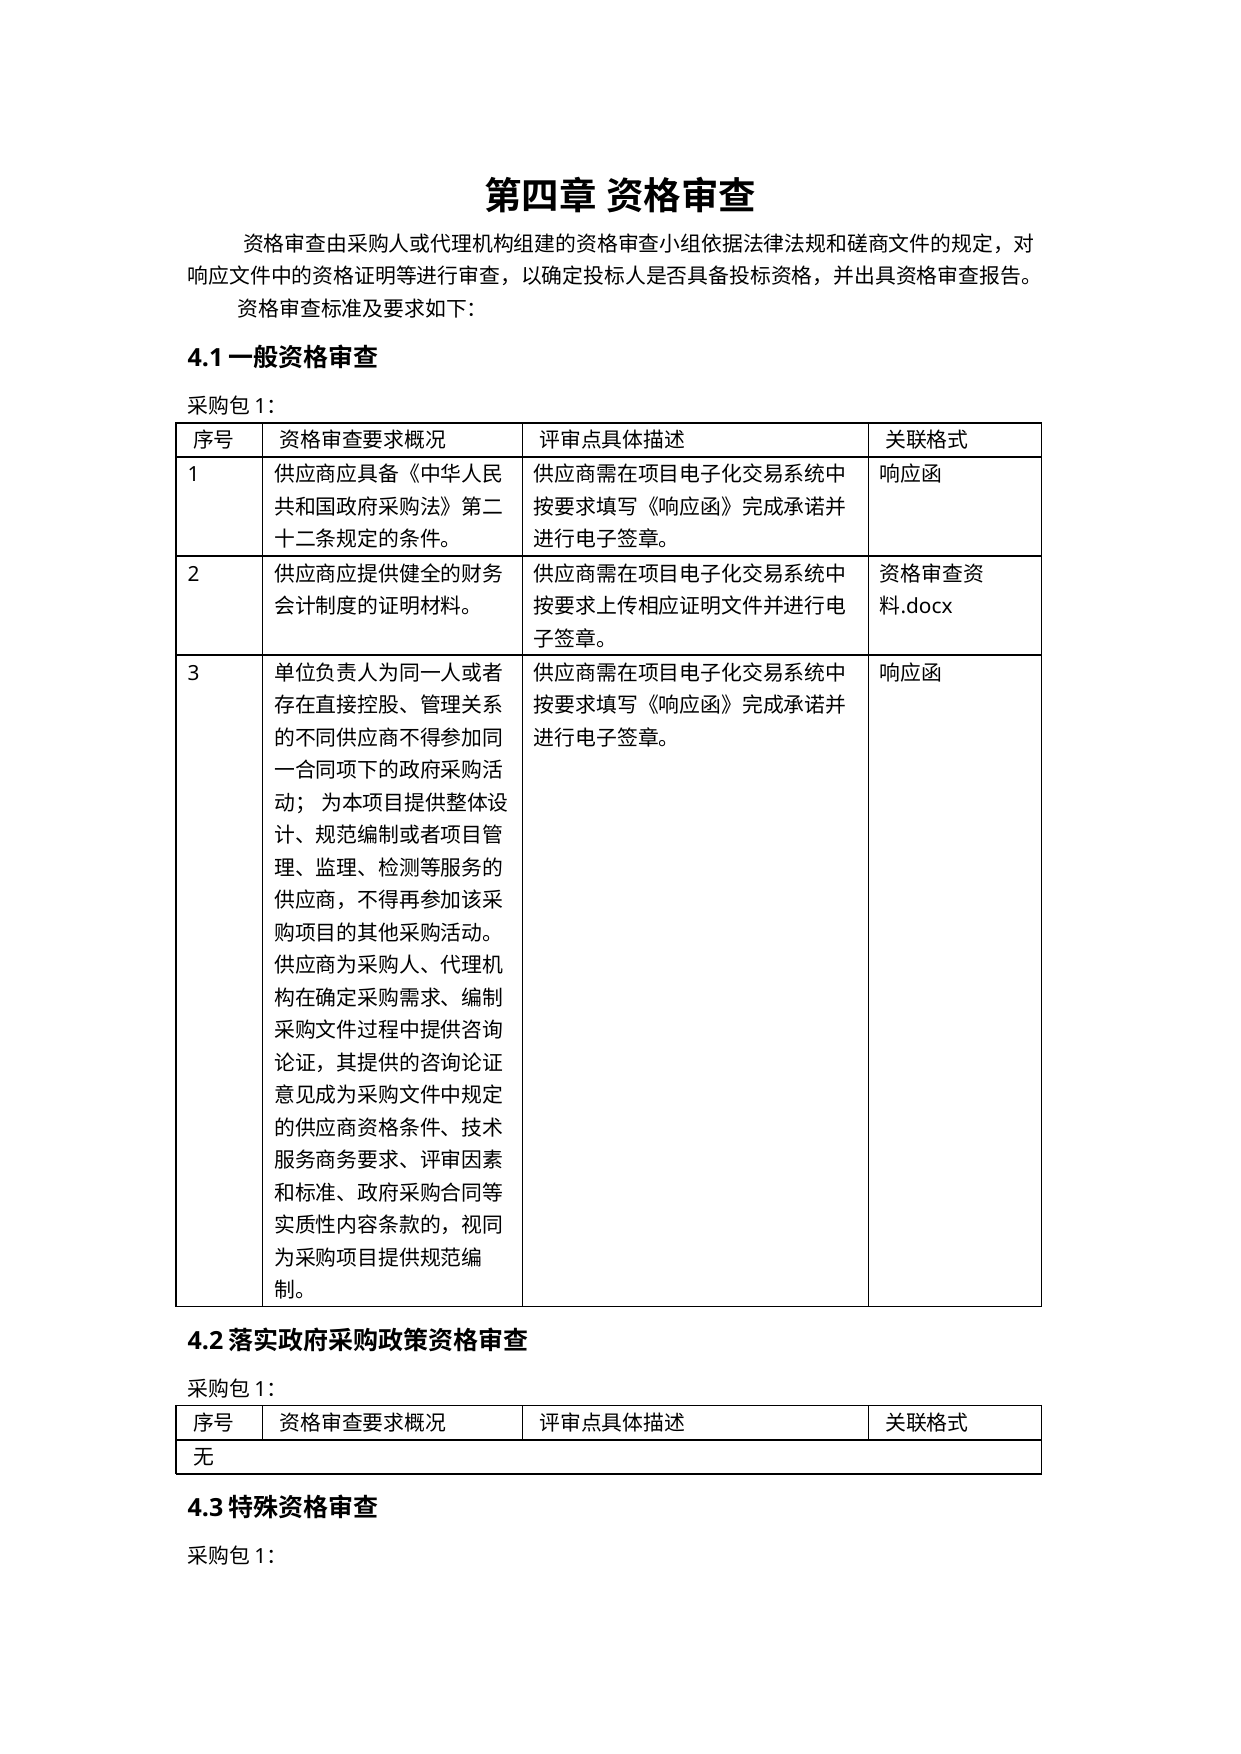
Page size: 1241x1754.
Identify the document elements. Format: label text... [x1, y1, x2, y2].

table_cell 供应商需在项目电子化交易系统中按要求填写《响应函》完成承诺并进行电子签章。 [523, 458, 868, 555]
table_header 序号 [177, 1406, 262, 1439]
text 资格审查由采购人或代理机构组建的资格审查小组依据法律法规和磋商文件的规定，对响应文件中的资格证明等进行审查，以确定投标人是否具备投标资格，并出具资格审查报告。 [187, 227, 1053, 292]
table_cell 单位负责人为同一人或者存在直接控股、管理关系的不同供应商不得参加同一合同项下的政府采购活动； 为本项目提供整体设计、规范编制或者项目管理、监理、检测等服务的供应商，不得再参加该采购项目的其他采购活动。供应商为采购人、代理机构在确定采购需求、编制采购文件过程中提供咨询论证，其提供的咨询论证意见成为采购文件中规定的供应商资格条件、技术服务商务要求、评审因素和标准、政府采购合同等实质性内容条款的，视同为采购项目提供规范编制。 [263, 656, 522, 1306]
text 资格审查标准及要求如下： [187, 292, 1053, 324]
table_header 资格审查要求概况 [263, 424, 522, 456]
text 4.1一般资格审查 [187, 324, 1053, 389]
table_cell 无 [177, 1441, 1041, 1473]
table_cell 响应函 [869, 458, 1041, 555]
table_cell 响应函 [869, 656, 1041, 1306]
text 第四章 资格审查 [187, 162, 1053, 227]
table_cell 资格审查资料.docx [869, 557, 1041, 654]
table_cell 3 [177, 656, 262, 1306]
table_header 关联格式 [869, 424, 1041, 456]
text 4.2落实政府采购政策资格审查 [187, 1307, 1053, 1372]
table_cell 供应商需在项目电子化交易系统中按要求上传相应证明文件并进行电子签章。 [523, 557, 868, 654]
table_header 关联格式 [869, 1406, 1041, 1439]
text 采购包1： [187, 1539, 1053, 1572]
table_header 评审点具体描述 [523, 1406, 868, 1439]
text 4.3特殊资格审查 [187, 1474, 1053, 1539]
table_header 序号 [177, 424, 262, 456]
table_cell 1 [177, 458, 262, 555]
text 采购包1： [187, 1372, 1053, 1405]
table_cell 供应商需在项目电子化交易系统中按要求填写《响应函》完成承诺并进行电子签章。 [523, 656, 868, 1306]
text 采购包1： [187, 389, 1053, 422]
table_cell 供应商应提供健全的财务会计制度的证明材料。 [263, 557, 522, 654]
table_header 资格审查要求概况 [263, 1406, 522, 1439]
table_cell 2 [177, 557, 262, 654]
table_header 评审点具体描述 [523, 424, 868, 456]
table_cell 供应商应具备《中华人民共和国政府采购法》第二十二条规定的条件。 [263, 458, 522, 555]
